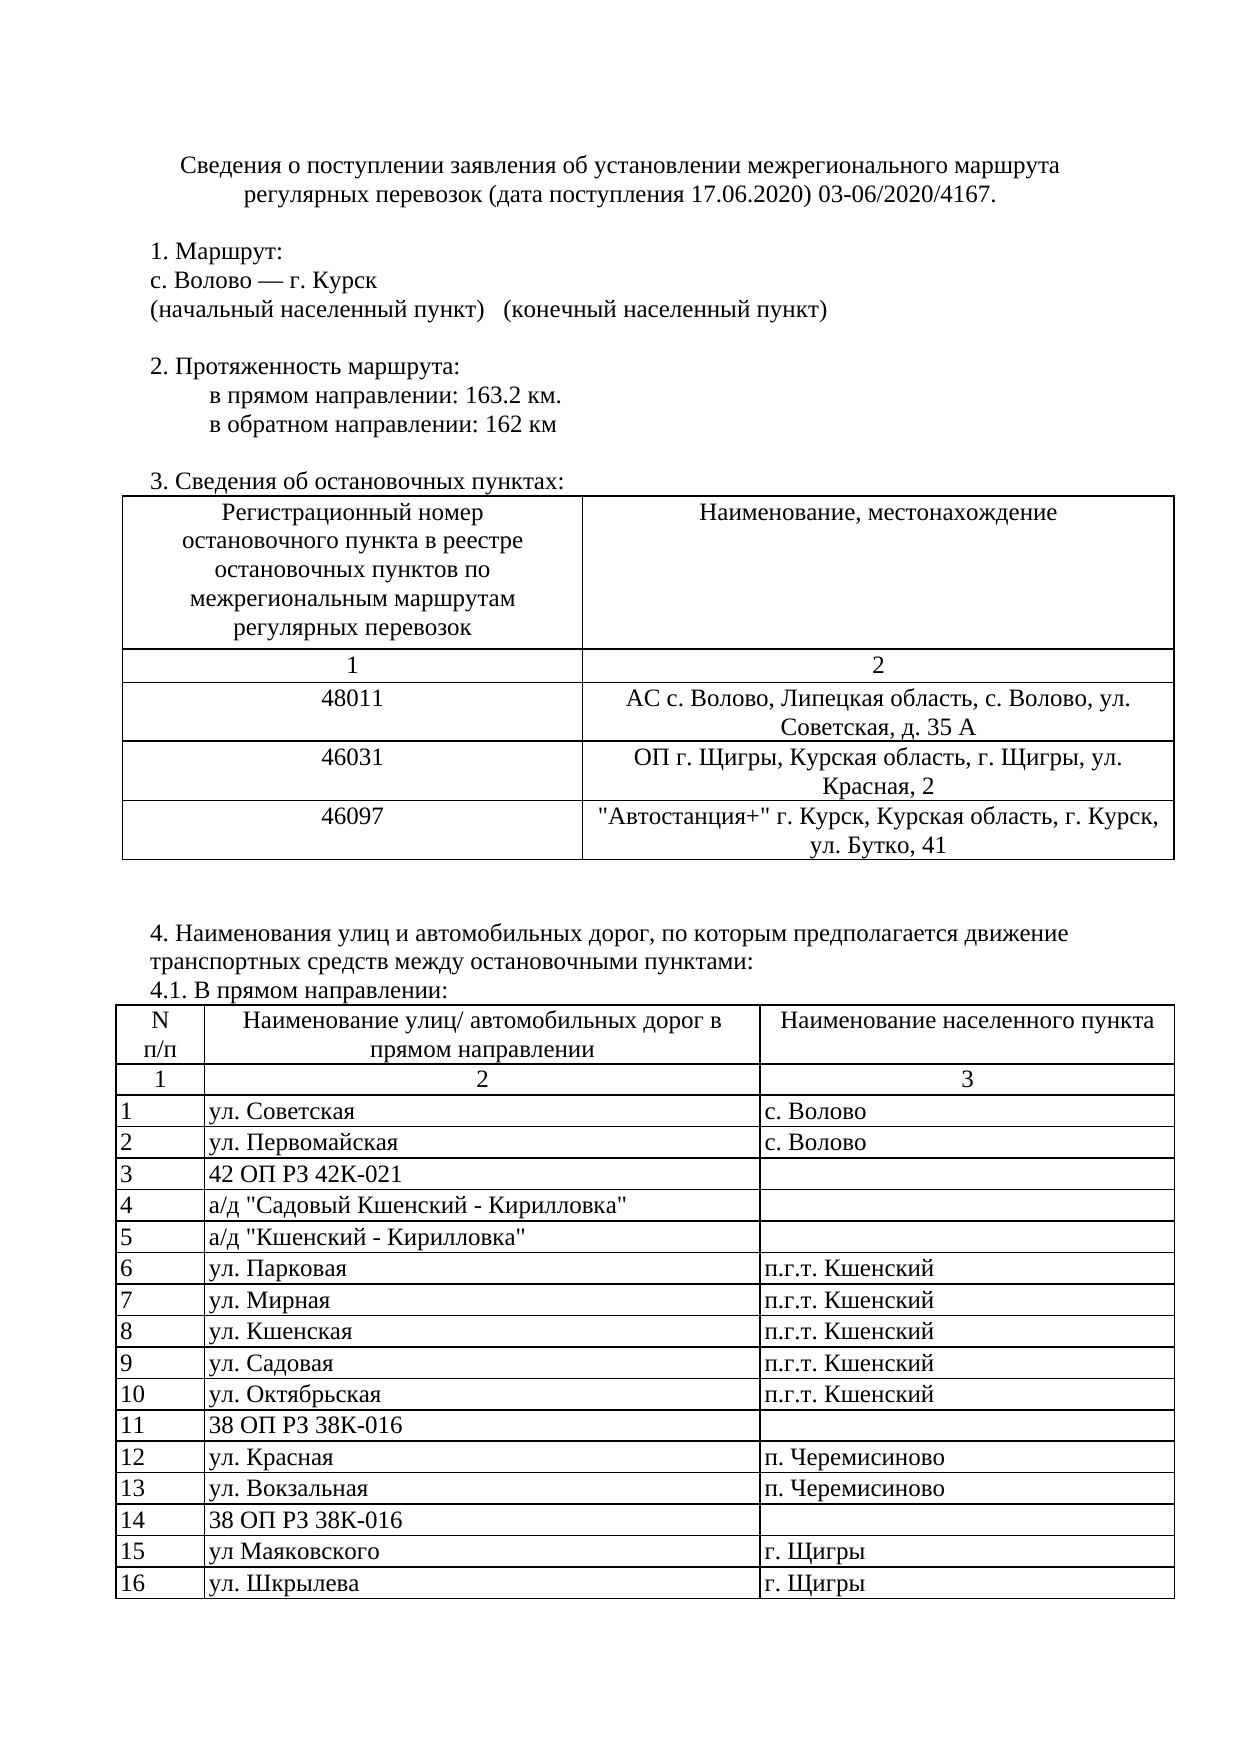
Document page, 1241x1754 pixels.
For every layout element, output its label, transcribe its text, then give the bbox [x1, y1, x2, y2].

table_cell [761, 1222, 1174, 1252]
table_cell 48011 [123, 683, 582, 740]
table_cell ул. Мирная [205, 1285, 759, 1314]
text 2. Протяженность маршрута: [150, 351, 1090, 380]
table_cell 42 ОП РЗ 42К-021 [205, 1159, 759, 1189]
table_cell 46031 [123, 742, 582, 799]
table_cell а/д "Садовый Кшенский - Кирилловка" [205, 1190, 759, 1220]
table_cell п. Черемисиново [761, 1473, 1174, 1503]
table_cell 13 [117, 1473, 204, 1503]
table_cell 1 [117, 1096, 204, 1126]
table_cell 2 [583, 650, 1173, 681]
text в прямом направлении: 163.2 км. [150, 380, 1090, 409]
table_cell п. Черемисиново [761, 1442, 1174, 1472]
table_header N п/п [117, 1006, 204, 1063]
table_cell АС с. Волово, Липецкая область, с. Волово, ул. Советская, д. 35 А [583, 683, 1173, 740]
table_header Наименование, местонахождение [583, 497, 1173, 648]
text 3. Сведения об остановочных пунктах: [150, 466, 1090, 495]
table_cell 10 [117, 1379, 204, 1409]
table_header Регистрационный номер остановочного пункта в реестре остановочных пунктов по межрегиональным маршрутам регулярных перевозок [123, 497, 582, 648]
table_cell ул. Первомайская [205, 1127, 759, 1157]
table_cell с. Волово [761, 1127, 1174, 1157]
table_cell 12 [117, 1442, 204, 1472]
table_cell ул. Парковая [205, 1253, 759, 1283]
table_cell 8 [117, 1316, 204, 1346]
table_cell 1 [117, 1065, 204, 1094]
table_cell 11 [117, 1411, 204, 1440]
table_cell 15 [117, 1536, 204, 1566]
table_cell 38 ОП РЗ 38К-016 [205, 1411, 759, 1440]
table_cell ул. Вокзальная [205, 1473, 759, 1503]
text 1. Маршрут: [150, 236, 1090, 265]
table_cell [761, 1505, 1174, 1535]
text (начальный населенный пункт) (конечный населенный пункт) [150, 294, 1090, 322]
table_cell [761, 1190, 1174, 1220]
table_header Наименование населенного пункта [761, 1006, 1174, 1063]
table_cell а/д "Кшенский - Кирилловка" [205, 1222, 759, 1252]
table_cell 4 [117, 1190, 204, 1220]
table_cell ул. Красная [205, 1442, 759, 1472]
table_header Наименование улиц/ автомобильных дорог в прямом направлении [205, 1006, 759, 1063]
table_cell п.г.т. Кшенский [761, 1379, 1174, 1409]
table_cell 6 [117, 1253, 204, 1283]
table_cell п.г.т. Кшенский [761, 1285, 1174, 1314]
text 4. Наименования улиц и автомобильных дорог, по которым предполагается движение транспортных средств между остановочными пунктами: [150, 918, 1090, 975]
table_cell 5 [117, 1222, 204, 1252]
table_cell ул. Садовая [205, 1348, 759, 1377]
table_cell 9 [117, 1348, 204, 1377]
table_cell 1 [123, 650, 582, 681]
table_cell ул. Октябрьская [205, 1379, 759, 1409]
table_cell г. Щигры [761, 1536, 1174, 1566]
table_cell "Автостанция+" г. Курск, Курская область, г. Курск, ул. Бутко, 41 [583, 801, 1173, 858]
table_cell 46097 [123, 801, 582, 858]
text в обратном направлении: 162 км [150, 409, 1090, 437]
table_cell ул. Советская [205, 1096, 759, 1126]
table_cell 2 [117, 1127, 204, 1157]
text с. Волово — г. Курск [150, 265, 1090, 294]
table_cell 7 [117, 1285, 204, 1314]
table_cell ОП г. Щигры, Курская область, г. Щигры, ул. Красная, 2 [583, 742, 1173, 799]
table_cell ул. Шкрылева [205, 1568, 759, 1598]
table_cell п.г.т. Кшенский [761, 1348, 1174, 1377]
table_cell 38 ОП РЗ 38К-016 [205, 1505, 759, 1535]
text Сведения о поступлении заявления об установлении межрегионального маршрута регулярных перевозок (дата поступления 17.06.2020) 03-06/2020/4167. [150, 150, 1090, 207]
table_cell п.г.т. Кшенский [761, 1316, 1174, 1346]
table_cell 3 [761, 1065, 1174, 1094]
table_cell г. Щигры [761, 1568, 1174, 1598]
table_cell [761, 1411, 1174, 1440]
table_cell ул. Кшенская [205, 1316, 759, 1346]
text 4.1. В прямом направлении: [150, 975, 1090, 1004]
table_cell 3 [117, 1159, 204, 1189]
table_cell [761, 1159, 1174, 1189]
table_cell ул Маяковского [205, 1536, 759, 1566]
table_cell 2 [205, 1065, 759, 1094]
table_cell п.г.т. Кшенский [761, 1253, 1174, 1283]
table_cell 14 [117, 1505, 204, 1535]
table_cell с. Волово [761, 1096, 1174, 1126]
table_cell 16 [117, 1568, 204, 1598]
